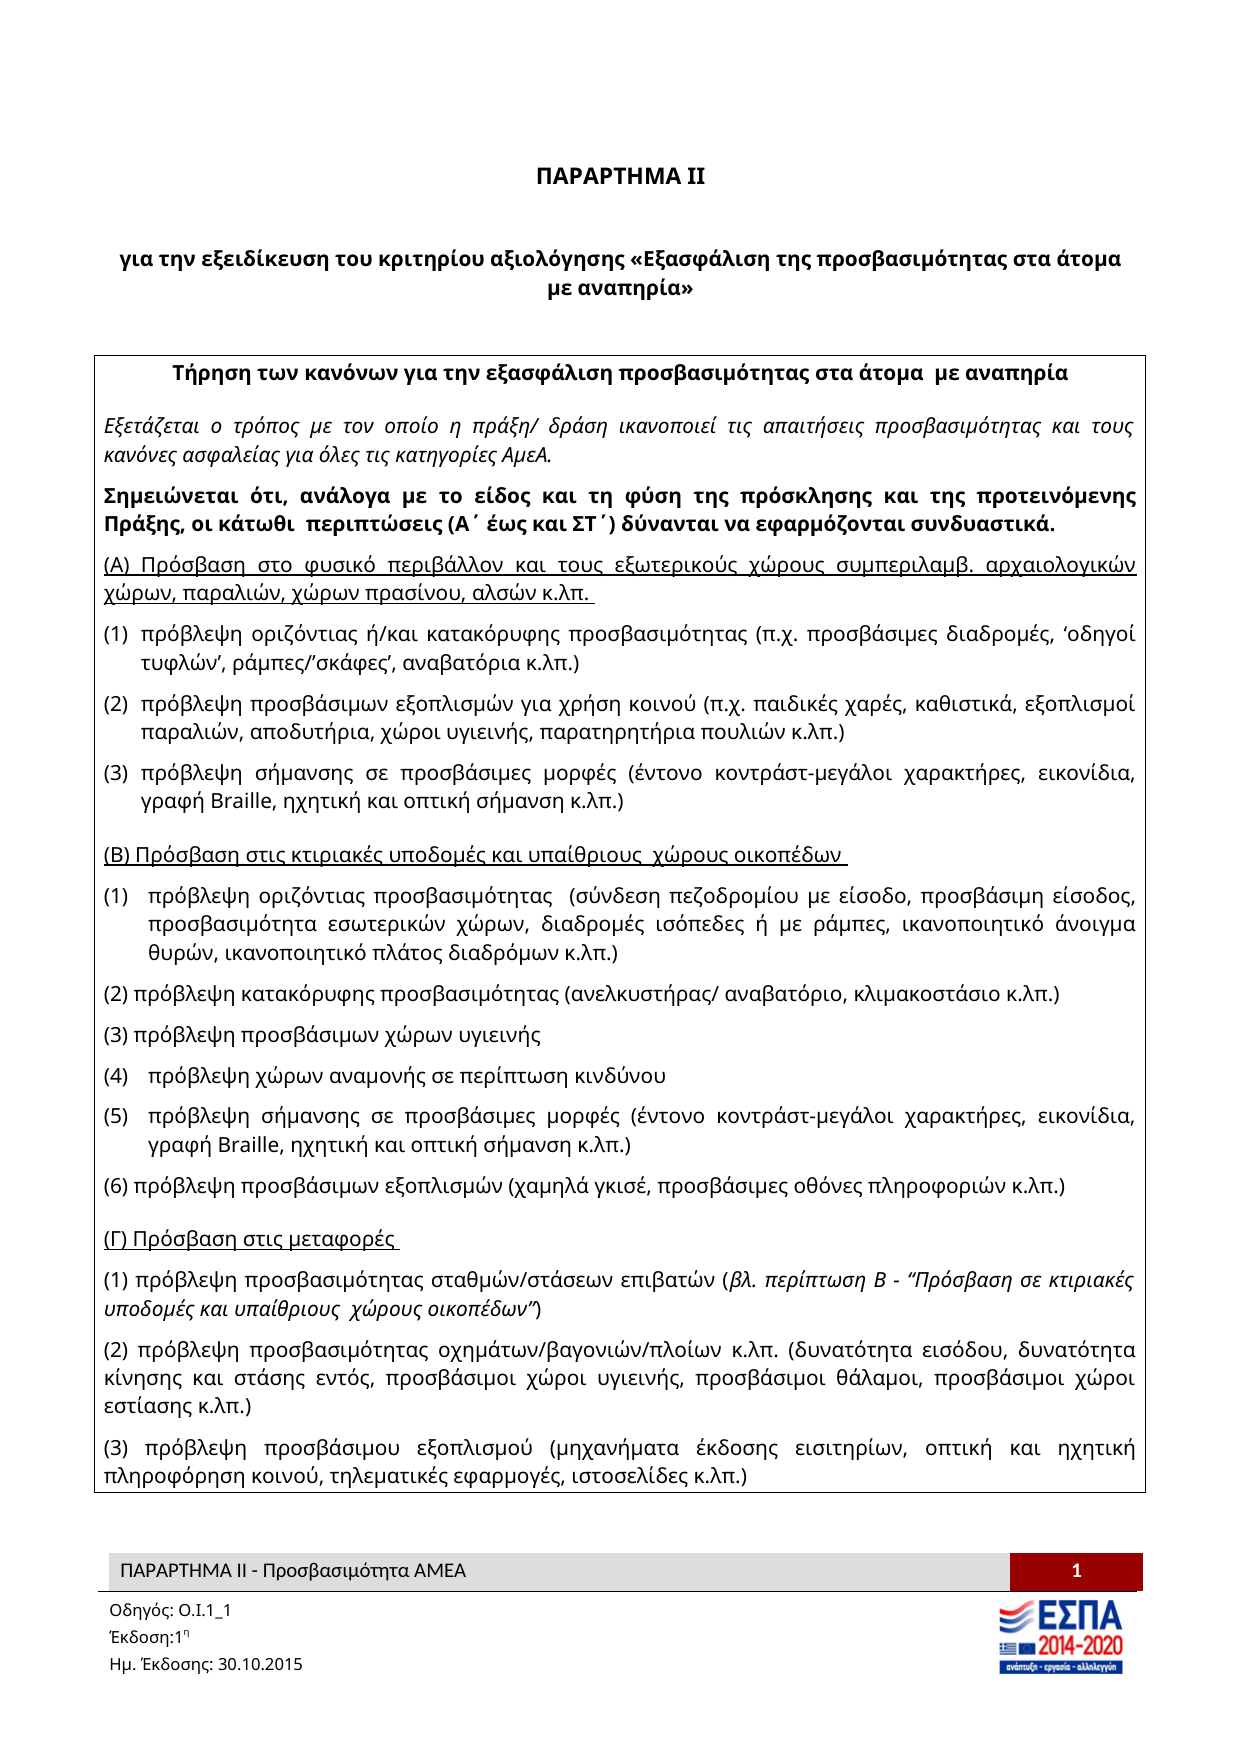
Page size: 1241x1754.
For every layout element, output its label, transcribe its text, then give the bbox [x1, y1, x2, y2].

list πρόβλεψη οριζόντιας ή/και κατακόρυφης προσβασιμότητας (π.χ. προσβάσιμες διαδρομές, ‘οδηγοί τυφλών’, ράμπες/’σκάφες’, αναβατόρια κ.λπ.) [95, 616, 1145, 676]
text (3) πρόβλεψη προσβάσιμων χώρων υγιεινής [95, 1017, 1145, 1048]
list πρόβλεψη προσβάσιμων εξοπλισμών για χρήση κοινού (π.χ. παιδικές χαρές, καθιστικά, εξοπλισμοί παραλιών, αποδυτήρια, χώροι υγιεινής, παρατηρητήρια πουλιών κ.λπ.) [95, 686, 1145, 746]
text Σημειώνεται ότι, ανάλογα με το είδος και τη φύση της πρόσκλησης και της προτεινόμενης Πράξης, οι κάτωθι περιπτώσεις (Α΄ έως και ΣΤ΄) δύνανται να εφαρμόζονται συνδυαστικά. [95, 478, 1145, 538]
text (2) πρόβλεψη προσβασιμότητας οχημάτων/βαγονιών/πλοίων κ.λπ. (δυνατότητα εισόδου, δυνατότητα κίνησης και στάσης εντός, προσβάσιμοι χώροι υγιεινής, προσβάσιμοι θάλαμοι, προσβάσιμοι χώροι εστίασης κ.λπ.) [95, 1332, 1145, 1420]
text για την εξειδίκευση του κριτηρίου αξιολόγησης «Εξασφάλιση της προσβασιμότητας στα άτομα με αναπηρία» [103, 244, 1137, 301]
text ΠΑΡΑΡΤΗΜΑ ΙΙ [103, 160, 1137, 191]
text (1) πρόβλεψη προσβασιμότητας σταθμών/στάσεων επιβατών (βλ. περίπτωση Β - “Πρόσβαση σε κτιριακές υποδομές και υπαίθριους χώρους οικοπέδων”) [95, 1262, 1145, 1322]
list πρόβλεψη σήμανσης σε προσβάσιμες μορφές (έντονο κοντράστ-μεγάλοι χαρακτήρες, εικονίδια, γραφή Braille, ηχητική και οπτική σήμανση κ.λπ.) [95, 755, 1145, 815]
text (5) πρόβλεψη σήμανσης σε προσβάσιμες μορφές (έντονο κοντράστ-μεγάλοι χαρακτήρες, εικονίδια, γραφή Braille, ηχητική και οπτική σήμανση κ.λπ.) [95, 1098, 1145, 1158]
text (4) πρόβλεψη χώρων αναμονής σε περίπτωση κινδύνου [95, 1058, 1145, 1089]
text (6) πρόβλεψη προσβάσιμων εξοπλισμών (χαμηλά γκισέ, προσβάσιμες οθόνες πληροφοριών κ.λπ.) [95, 1168, 1145, 1199]
text (3) πρόβλεψη προσβάσιμου εξοπλισμού (μηχανήματα έκδοσης εισιτηρίων, οπτική και ηχητική πληροφόρηση κοινού, τηλεματικές εφαρμογές, ιστοσελίδες κ.λπ.) [95, 1429, 1145, 1492]
text (2) πρόβλεψη κατακόρυφης προσβασιμότητας (ανελκυστήρας/ αναβατόριο, κλιμακοστάσιο κ.λπ.) [95, 976, 1145, 1007]
picture [996, 1598, 1126, 1676]
text Τήρηση των κανόνων για την εξασφάλιση προσβασιμότητας στα άτομα με αναπηρία [95, 356, 1145, 386]
text (Γ) Πρόσβαση στις μεταφορές [95, 1221, 1145, 1253]
text (Α) Πρόσβαση στο φυσικό περιβάλλον και τους εξωτερικούς χώρους συμπεριλαμβ. αρχαιολογικών χώρων, παραλιών, χώρων πρασίνου, αλσών κ.λπ. [95, 547, 1145, 607]
text (Β) Πρόσβαση στις κτιριακές υποδομές και υπαίθριους χώρους οικοπέδων [95, 837, 1145, 868]
text Εξετάζεται ο τρόπος με τον οποίο η πράξη/ δράση ικανοποιεί τις απαιτήσεις προσβασιμότητας και τους κανόνες ασφαλείας για όλες τις κατηγορίες ΑμεΑ. [95, 408, 1145, 468]
text (1) πρόβλεψη οριζόντιας προσβασιμότητας (σύνδεση πεζοδρομίου με είσοδο, προσβάσιμη είσοδος, προσβασιμότητα εσωτερικών χώρων, διαδρομές ισόπεδες ή με ράμπες, ικανοποιητικό άνοιγμα θυρών, ικανοποιητικό πλάτος διαδρόμων κ.λπ.) [95, 878, 1145, 966]
